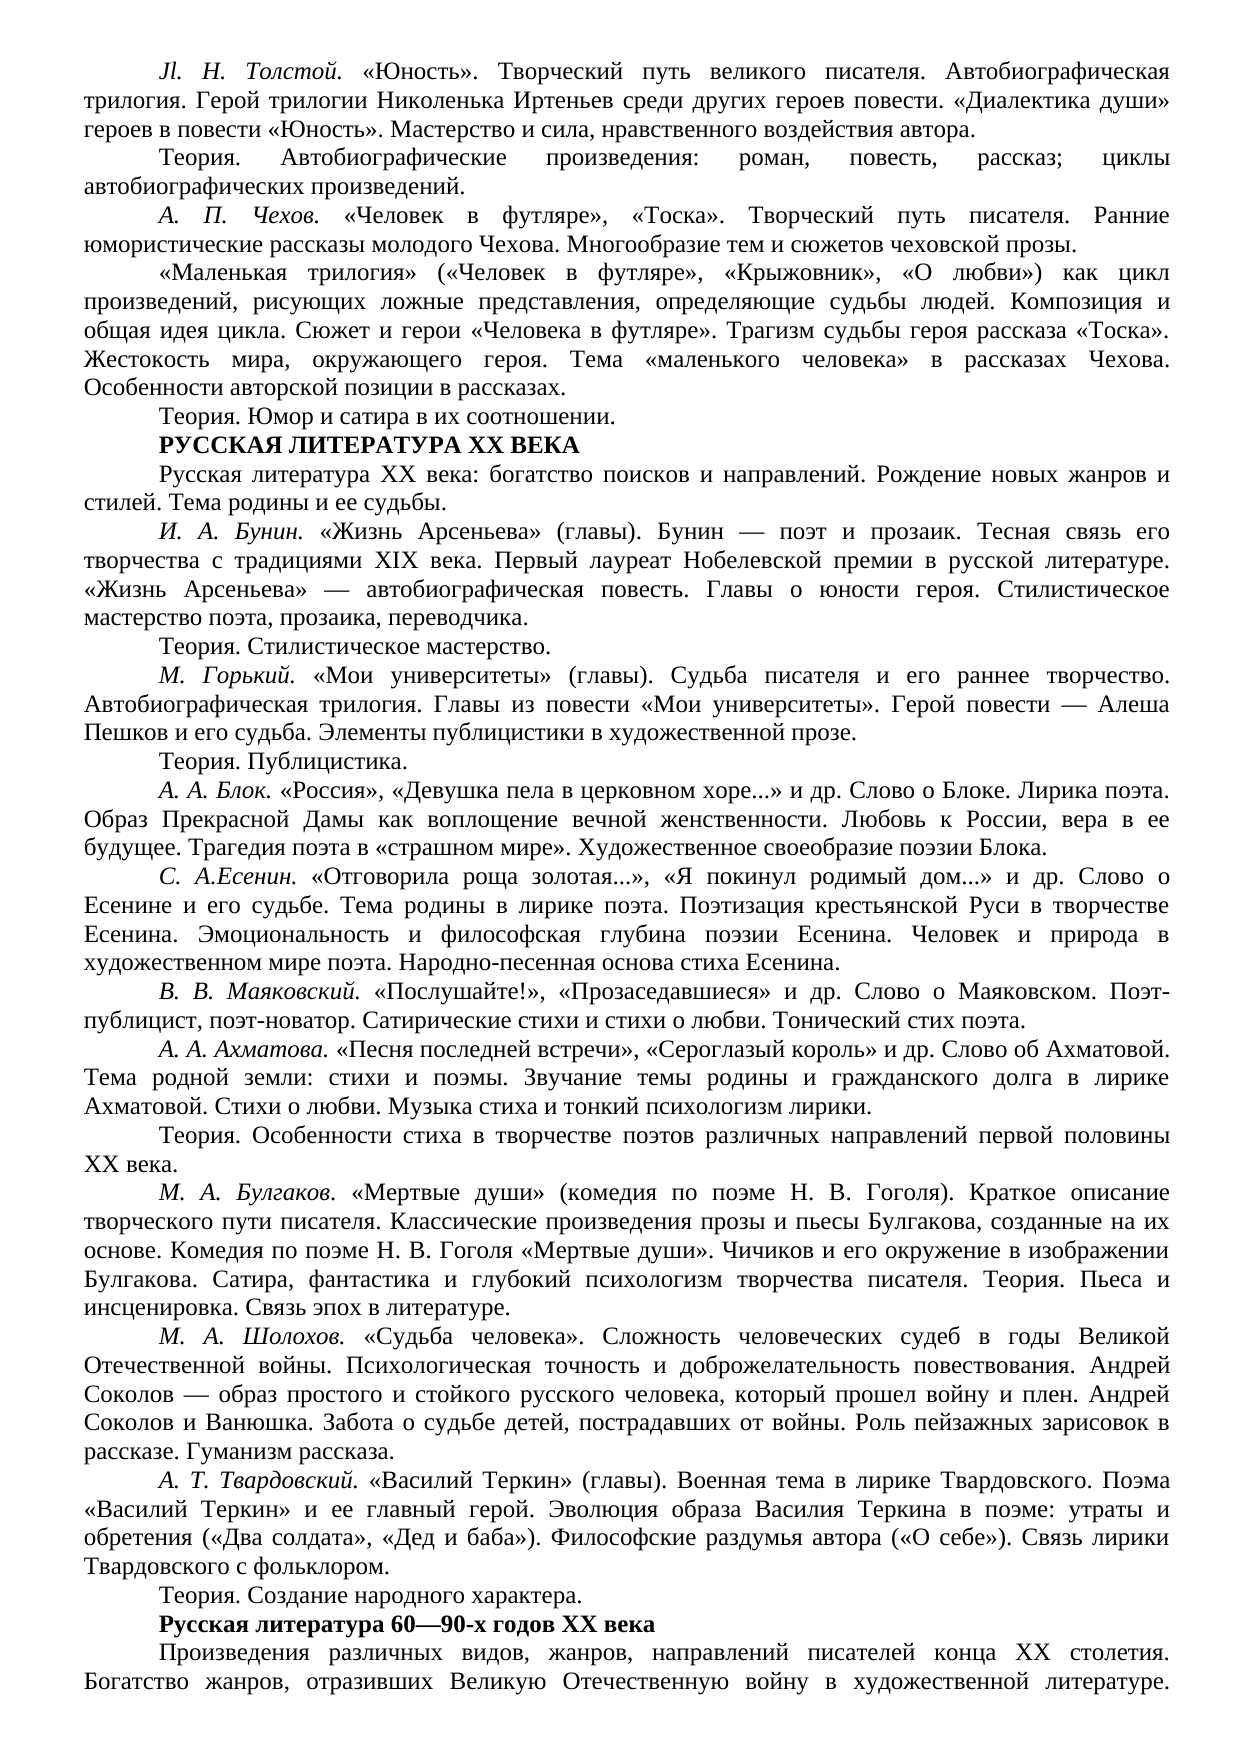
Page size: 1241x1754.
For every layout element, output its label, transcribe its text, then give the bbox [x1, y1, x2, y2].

text А. А. Ахматова. «Песня последней встречи», «Сероглазый король» и др. Слово об Ахматовой. Тема родной земли: стихи и поэмы. Звучание темы родины и гражданского долга в лирике Ахматовой. Стихи о любви. Музыка стиха и тонкий психологизм лирики. [83, 1034, 1171, 1120]
text А. П. Чехов. «Человек в футляре», «Тоска». Творческий путь писателя. Ранние юмористические рассказы молодого Чехова. Многообразие тем и сюжетов чеховской прозы. [83, 200, 1171, 257]
text Русская литература XX века: богатство поисков и направлений. Рождение новых жанров и стилей. Тема родины и ее судьбы. [83, 459, 1171, 516]
text Теория. Юмор и сатира в их соотношении. [83, 401, 1171, 430]
text А. А. Блок. «Россия», «Девушка пела в церковном хоре...» и др. Слово о Блоке. Лирика поэта. Образ Прекрасной Дамы как воплощение вечной женственности. Любовь к России, вера в ее будущее. Трагедия поэта в «страшном мире». Художественное своеобразие поэзии Блока. [83, 775, 1171, 861]
text Теория. Автобиографические произведения: роман, повесть, рассказ; циклы автобиографических произведений. [83, 142, 1171, 200]
text И. А. Бунин. «Жизнь Арсеньева» (главы). Бунин — поэт и прозаик. Тесная связь его творчества с традициями XIX века. Первый лауреат Нобелевской премии в русской литературе. «Жизнь Арсеньева» — автобиографическая повесть. Главы о юности героя. Стилистическое мастерство поэта, прозаика, переводчика. [83, 516, 1171, 631]
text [83, 1637, 1171, 1695]
text А. Т. Твардовский. «Василий Теркин» (главы). Военная тема в лирике Твардовского. Поэма «Василий Теркин» и ее главный герой. Эволюция образа Василия Теркина в поэме: утраты и обретения («Два солдата», «Дед и баба»). Философские раздумья автора («О себе»). Связь лирики Твардовского с фольклором. [83, 1465, 1171, 1580]
text Теория. Публицистика. [83, 746, 1171, 775]
text М. А. Булгаков. «Мертвые души» (комедия по поэме Н. В. Гоголя). Краткое описание творческого пути писателя. Классические произведения прозы и пьесы Булгакова, созданные на их основе. Комедия по поэме Н. В. Гоголя «Мертвые души». Чичиков и его окружение в изображении Булгакова. Сатира, фантастика и глубокий психологизм творчества писателя. Теория. Пьеса и инсценировка. Связь эпох в литературе. [83, 1177, 1171, 1321]
text С. А.Есенин. «Отговорила роща золотая...», «Я покинул родимый дом...» и др. Слово о Есенине и его судьбе. Тема родины в лирике поэта. Поэтизация крестьянской Руси в творчестве Есенина. Эмоциональность и философская глубина поэзии Есенина. Человек и природа в художественном мире поэта. Народно-песенная основа стиха Есенина. [83, 861, 1171, 976]
text «Маленькая трилогия» («Человек в футляре», «Крыжовник», «О любви») как цикл произведений, рисующих ложные представления, определяющие судьбы людей. Композиция и общая идея цикла. Сюжет и герои «Человека в футляре». Трагизм судьбы героя рассказа «Тоска». Жестокость мира, окружающего героя. Тема «маленького человека» в рассказах Чехова. Особенности авторской позиции в рассказах. [83, 257, 1171, 401]
text Jl. Н. Толстой. «Юность». Творческий путь великого писателя. Автобиографическая трилогия. Герой трилогии Николенька Иртеньев среди других героев повести. «Диалектика души» героев в повести «Юность». Мастерство и сила, нравственного воздействия автора. [83, 56, 1171, 142]
text РУССКАЯ ЛИТЕРАТУРА XX ВЕКА [83, 430, 1171, 459]
text Теория. Стилистическое мастерство. [83, 631, 1171, 660]
text Теория. Создание народного характера. [83, 1580, 1171, 1609]
text Русская литература 60—90-х годов XX века [83, 1609, 1171, 1637]
text М. А. Шолохов. «Судьба человека». Сложность человеческих судеб в годы Великой Отечественной войны. Психологическая точность и доброжелательность повествования. Андрей Соколов — образ простого и стойкого русского человека, который прошел войну и плен. Андрей Соколов и Ванюшка. Забота о судьбе детей, пострадавших от войны. Роль пейзажных зарисовок в рассказе. Гуманизм рассказа. [83, 1321, 1171, 1465]
text Теория. Особенности стиха в творчестве поэтов различных направлений первой половины XX века. [83, 1120, 1171, 1177]
text В. В. Маяковский. «Послушайте!», «Прозаседавшиеся» и др. Слово о Маяковском. Поэт- публицист, поэт-новатор. Сатирические стихи и стихи о любви. Тонический стих поэта. [83, 976, 1171, 1034]
text М. Горький. «Мои университеты» (главы). Судьба писателя и его раннее творчество. Автобиографическая трилогия. Главы из повести «Мои университеты». Герой повести — Алеша Пешков и его судьба. Элементы публицистики в художественной прозе. [83, 660, 1171, 746]
